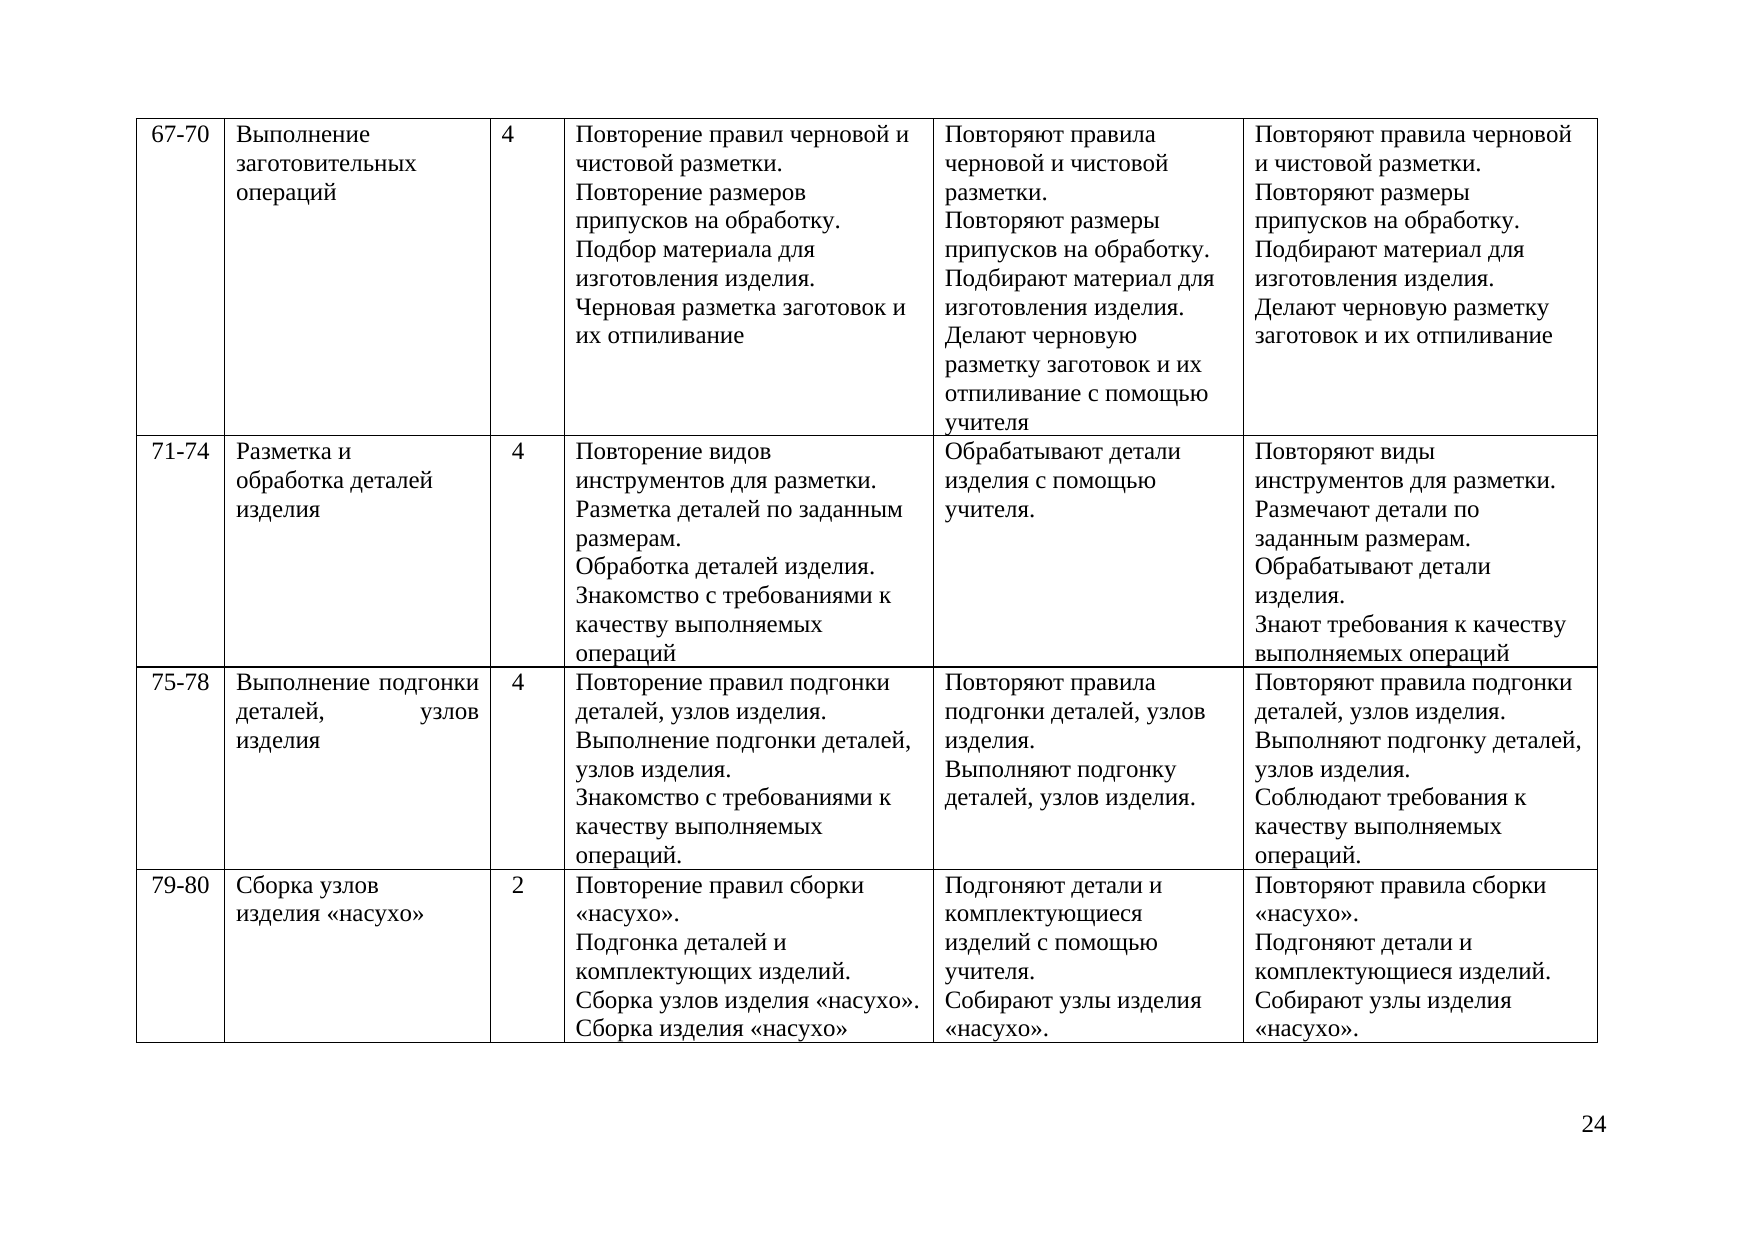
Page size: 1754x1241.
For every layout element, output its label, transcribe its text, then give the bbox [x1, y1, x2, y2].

table_cell 4 [491, 436, 564, 666]
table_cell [565, 870, 933, 1042]
table_header Повторяют правила черновой и чистовой разметки. Повторяют размеры припусков на обработку. Подбирают материал для изготовления изделия. Делают черновую разметку заготовок и их отпиливание с помощью учителя [934, 119, 1243, 435]
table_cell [1244, 870, 1597, 1042]
table_cell Разметка и обработка деталей изделия [225, 436, 490, 666]
table_cell Повторение правил подгонки деталей, узлов изделия. Выполнение подгонки деталей, узлов изделия. Знакомство с требованиями к качеству выполняемых операций. [565, 668, 933, 869]
table_cell Повторяют правила подгонки деталей, узлов изделия. Выполняют подгонку деталей, узлов изделия. Соблюдают требования к качеству выполняемых операций. [1244, 668, 1597, 869]
table_header 67-70 [137, 119, 224, 435]
table_header Повторение правил черновой и чистовой разметки. Повторение размеров припусков на обработку. Подбор материала для изготовления изделия. Черновая разметка заготовок и их отпиливание [565, 119, 933, 435]
table_cell 79-80 [137, 870, 224, 1042]
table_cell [934, 870, 1243, 1042]
table_cell 2 [491, 870, 564, 1042]
table_header Выполнение заготовительных операций [225, 119, 490, 435]
table_cell Обрабатывают детали изделия с помощью учителя. [934, 436, 1243, 666]
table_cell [225, 870, 490, 1042]
table_cell Выполнение подгонки деталей, узлов изделия [225, 668, 490, 869]
table_cell 4 [491, 668, 564, 869]
table_cell Повторение видов инструментов для разметки. Разметка деталей по заданным размерам. Обработка деталей изделия. Знакомство с требованиями к качеству выполняемых операций [565, 436, 933, 666]
table_header Повторяют правила черновой и чистовой разметки. Повторяют размеры припусков на обработку. Подбирают материал для изготовления изделия. Делают черновую разметку заготовок и их отпиливание [1244, 119, 1597, 435]
table_cell Повторяют правила подгонки деталей, узлов изделия. Выполняют подгонку деталей, узлов изделия. [934, 668, 1243, 869]
table_cell 75-78 [137, 668, 224, 869]
table_cell Повторяют виды инструментов для разметки. Размечают детали по заданным размерам. Обрабатывают детали изделия. Знают требования к качеству выполняемых операций [1244, 436, 1597, 666]
table_cell 71-74 [137, 436, 224, 666]
table_header 4 [491, 119, 564, 435]
